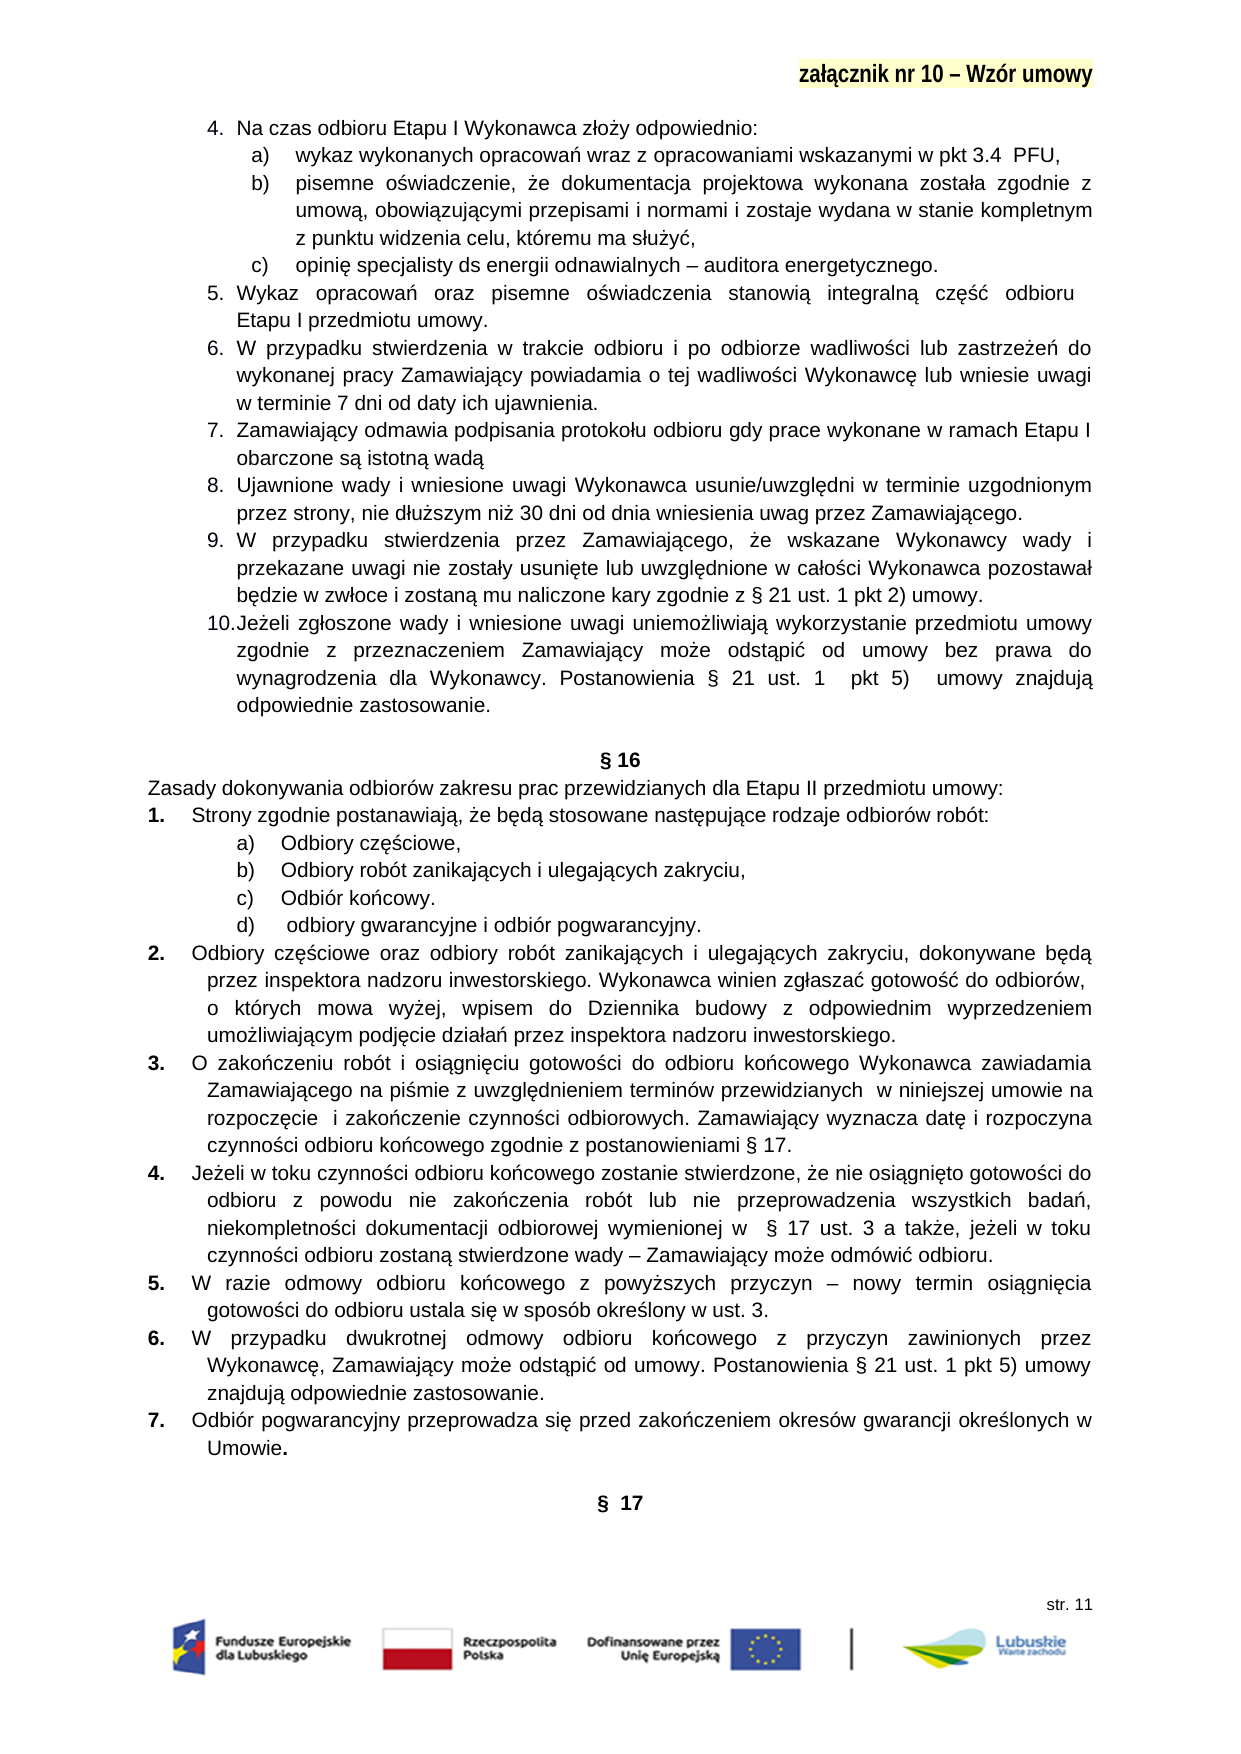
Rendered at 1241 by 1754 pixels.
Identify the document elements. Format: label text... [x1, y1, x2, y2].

list W przypadku stwierdzenia przez Zamawiającego, że wskazane Wykonawcy wady i przekazane uwagi nie zostały usunięte lub uwzględnione w całości Wykonawca pozostawał będzie w zwłoce i zostaną mu naliczone kary zgodnie z § 21 ust. 1 pkt 2) umowy. [207, 528, 1093, 607]
list Na czas odbioru Etapu I Wykonawca złoży odpowiednio: [207, 116, 1093, 140]
list Zamawiający odmawia podpisania protokołu odbioru gdy prace wykonane w ramach Etapu I obarczone są istotną wadą [207, 418, 1093, 470]
list W razie odmowy odbioru końcowego z powyższych przyczyn – nowy termin osiągnięcia gotowości do odbioru ustala się w sposób określony w ust. 3. [148, 1271, 1093, 1322]
list odbiory gwarancyjne i odbiór pogwarancyjny. [236, 913, 1093, 937]
list Wykaz opracowań oraz pisemne oświadczenia stanowią integralną część odbioru Etapu I przedmiotu umowy. [207, 281, 1093, 332]
list Odbiór pogwarancyjny przeprowadza się przed zakończeniem okresów gwarancji określonych w Umowie. [148, 1408, 1093, 1460]
list W przypadku stwierdzenia w trakcie odbioru i po odbiorze wadliwości lub zastrzeżeń do wykonanej pracy Zamawiający powiadamia o tej wadliwości Wykonawcę lub wniesie uwagi w terminie 7 dni od daty ich ujawnienia. [207, 336, 1093, 415]
text § 17 [148, 1491, 1093, 1515]
list Jeżeli w toku czynności odbioru końcowego zostanie stwierdzone, że nie osiągnięto gotowości do odbioru z powodu nie zakończenia robót lub nie przeprowadzenia wszystkich badań, niekompletności dokumentacji odbiorowej wymienionej w § 17 ust. 3 a także, jeżeli w toku czynności odbioru zostaną stwierdzone wady – Zamawiający może odmówić odbioru. [148, 1161, 1093, 1267]
list pisemne oświadczenie, że dokumentacja projektowa wykonana została zgodnie z umową, obowiązującymi przepisami i normami i zostaje wydana w stanie kompletnym z punktu widzenia celu, któremu ma służyć, [251, 171, 1093, 250]
text Zasady dokonywania odbiorów zakresu prac przewidzianych dla Etapu II przedmiotu umowy: [148, 776, 1093, 800]
text § 16 [148, 748, 1093, 772]
list opinię specjalisty ds energii odnawialnych – auditora energetycznego. [251, 253, 1093, 277]
list Jeżeli zgłoszone wady i wniesione uwagi uniemożliwiają wykorzystanie przedmiotu umowy zgodnie z przeznaczeniem Zamawiający może odstąpić od umowy bez prawa do wynagrodzenia dla Wykonawcy. Postanowienia § 21 ust. 1 pkt 5) umowy znajdują odpowiednie zastosowanie. [207, 611, 1093, 717]
list Odbiory częściowe, [236, 831, 1093, 855]
list Strony zgodnie postanawiają, że będą stosowane następujące rodzaje odbiorów robót: [148, 803, 1093, 827]
picture [147, 1614, 1094, 1681]
list Ujawnione wady i wniesione uwagi Wykonawca usunie/uwzględni w terminie uzgodnionym przez strony, nie dłuższym niż 30 dni od dnia wniesienia uwag przez Zamawiającego. [207, 473, 1093, 525]
list O zakończeniu robót i osiągnięciu gotowości do odbioru końcowego Wykonawca zawiadamia Zamawiającego na piśmie z uwzględnieniem terminów przewidzianych w niniejszej umowie na rozpoczęcie i zakończenie czynności odbiorowych. Zamawiający wyznacza datę i rozpoczyna czynności odbioru końcowego zgodnie z postanowieniami § 17. [148, 1051, 1093, 1157]
list wykaz wykonanych opracowań wraz z opracowaniami wskazanymi w pkt 3.4 PFU, [251, 143, 1093, 167]
list Odbiory robót zanikających i ulegających zakryciu, [236, 858, 1093, 882]
list Odbiór końcowy. [236, 886, 1093, 910]
list Odbiory częściowe oraz odbiory robót zanikających i ulegających zakryciu, dokonywane będą przez inspektora nadzoru inwestorskiego. Wykonawca winien zgłaszać gotowość do odbiorów, o których mowa wyżej, wpisem do Dziennika budowy z odpowiednim wyprzedzeniem umożliwiającym podjęcie działań przez inspektora nadzoru inwestorskiego. [148, 941, 1093, 1047]
list W przypadku dwukrotnej odmowy odbioru końcowego z przyczyn zawinionych przez Wykonawcę, Zamawiający może odstąpić od umowy. Postanowienia § 21 ust. 1 pkt 5) umowy znajdują odpowiednie zastosowanie. [148, 1326, 1093, 1405]
